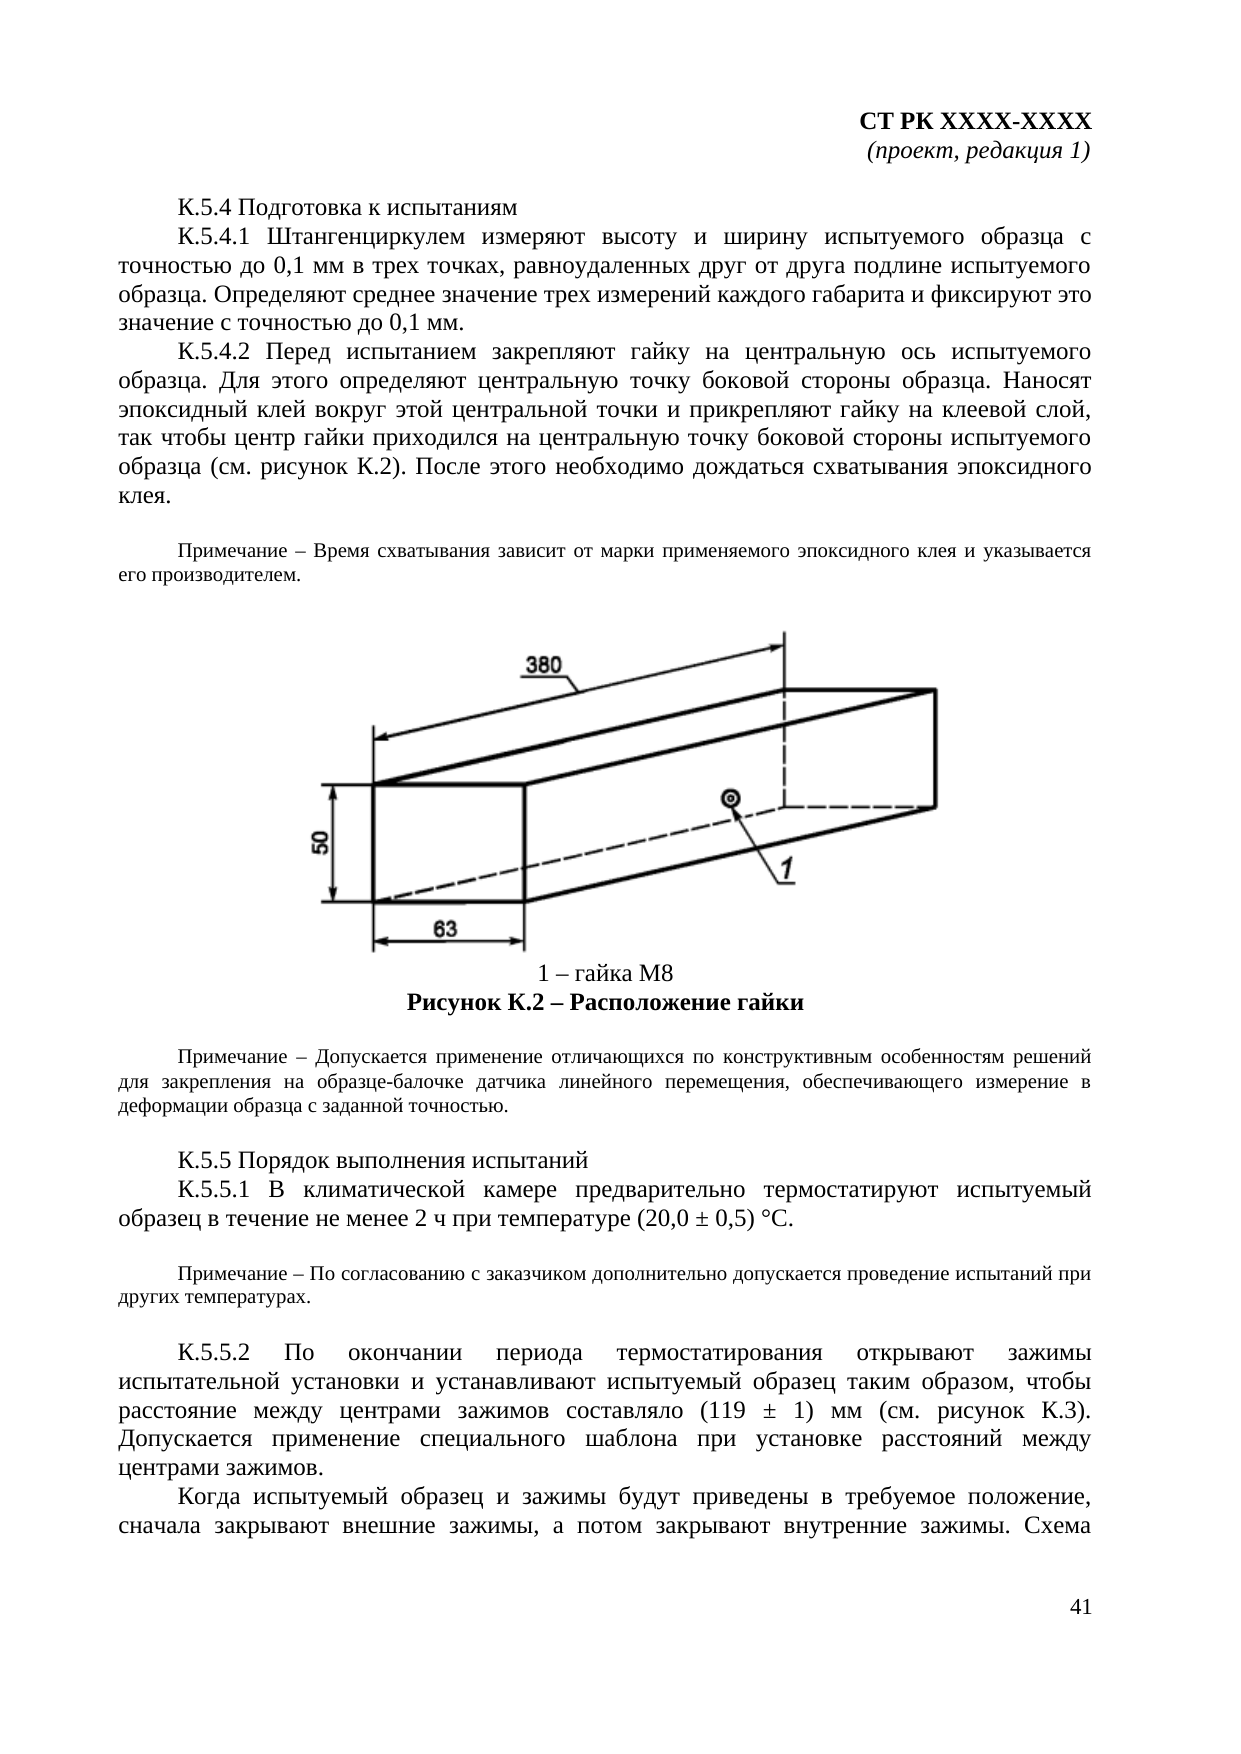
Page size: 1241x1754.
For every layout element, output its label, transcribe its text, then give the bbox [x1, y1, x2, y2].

picture [254, 614, 957, 959]
text Рисунок К.2 – Расположение гайки [118, 987, 1092, 1016]
text К.5.5 Порядок выполнения испытаний [118, 1145, 1092, 1174]
text 1 – гайка М8 [118, 958, 1092, 987]
text Примечание – По согласованию с заказчиком дополнительно допускается проведение испытаний при других температурах. [118, 1260, 1092, 1308]
text К.5.4.1 Штангенциркулем измеряют высоту и ширину испытуемого образца с точностью до 0,1 мм в трех точках, равноудаленных друг от друга подлине испытуемого образца. Определяют среднее значение трех измерений каждого габарита и фиксируют это значение с точностью до 0,1 мм. [118, 221, 1092, 336]
text К.5.4 Подготовка к испытаниям [118, 192, 1092, 221]
text К.5.4.2 Перед испытанием закрепляют гайку на центральную ось испытуемого образца. Для этого определяют центральную точку боковой стороны образца. Наносят эпоксидный клей вокруг этой центральной точки и прикрепляют гайку на клеевой слой, так чтобы центр гайки приходился на центральную точку боковой стороны испытуемого образца (см. рисунок К.2). После этого необходимо дождаться схватывания эпоксидного клея. [118, 336, 1092, 509]
text Примечание – Время схватывания зависит от марки применяемого эпоксидного клея и указывается его производителем. [118, 537, 1092, 586]
text К.5.5.1 В климатической камере предварительно термостатируют испытуемый образец в течение не менее 2 ч при температуре (20,0 ± 0,5) °С. [118, 1174, 1092, 1232]
text К.5.5.2 По окончании периода термостатирования открывают зажимы испытательной установки и устанавливают испытуемый образец таким образом, чтобы расстояние между центрами зажимов составляло (119 ± 1) мм (см. рисунок К.3). Допускается применение специального шаблона при установке расстояний между центрами зажимов. [118, 1337, 1092, 1481]
text Примечание – Допускается применение отличающихся по конструктивным особенностям решений для закрепления на образце-балочке датчика линейного перемещения, обеспечивающего измерение в деформации образца с заданной точностью. [118, 1044, 1092, 1117]
